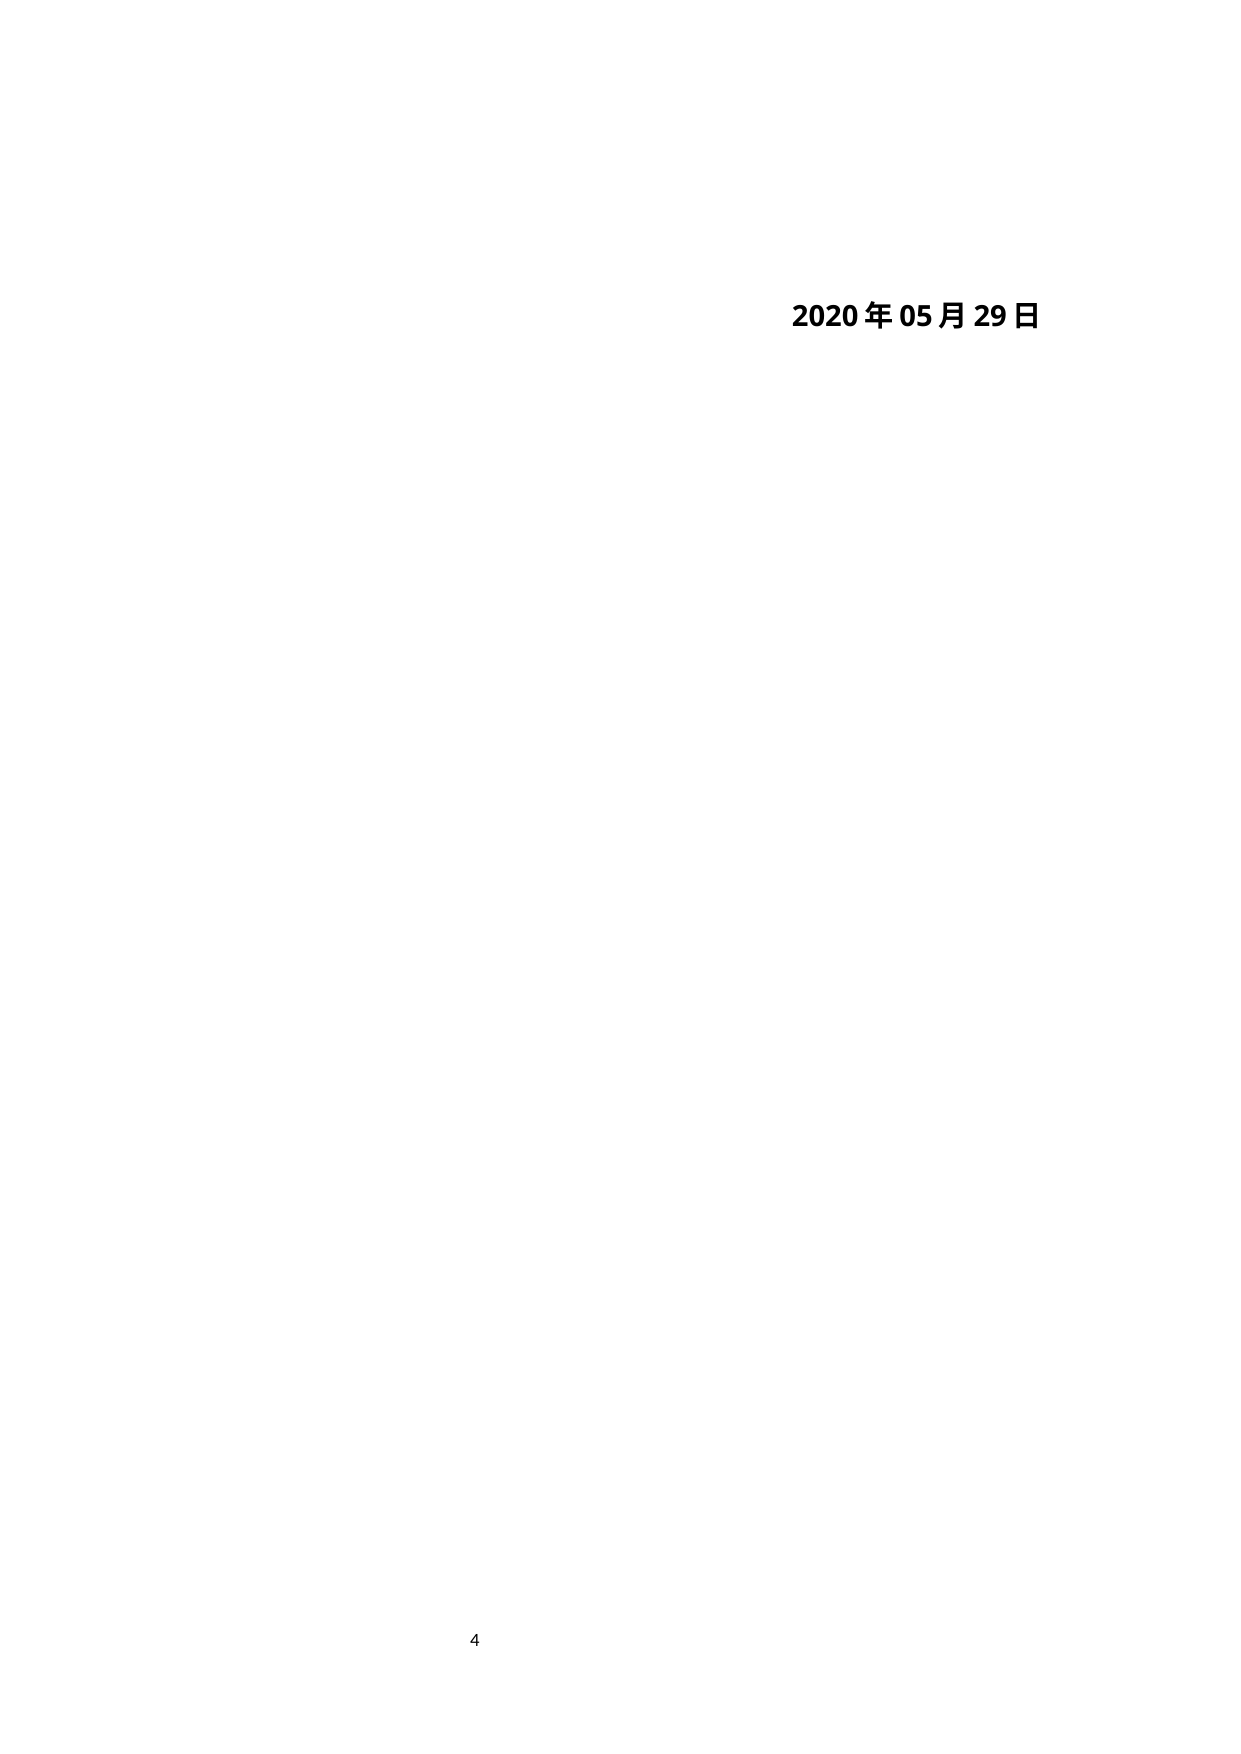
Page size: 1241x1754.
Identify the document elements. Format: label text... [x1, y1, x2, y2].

text 2020年05月29日 [118, 281, 1122, 346]
